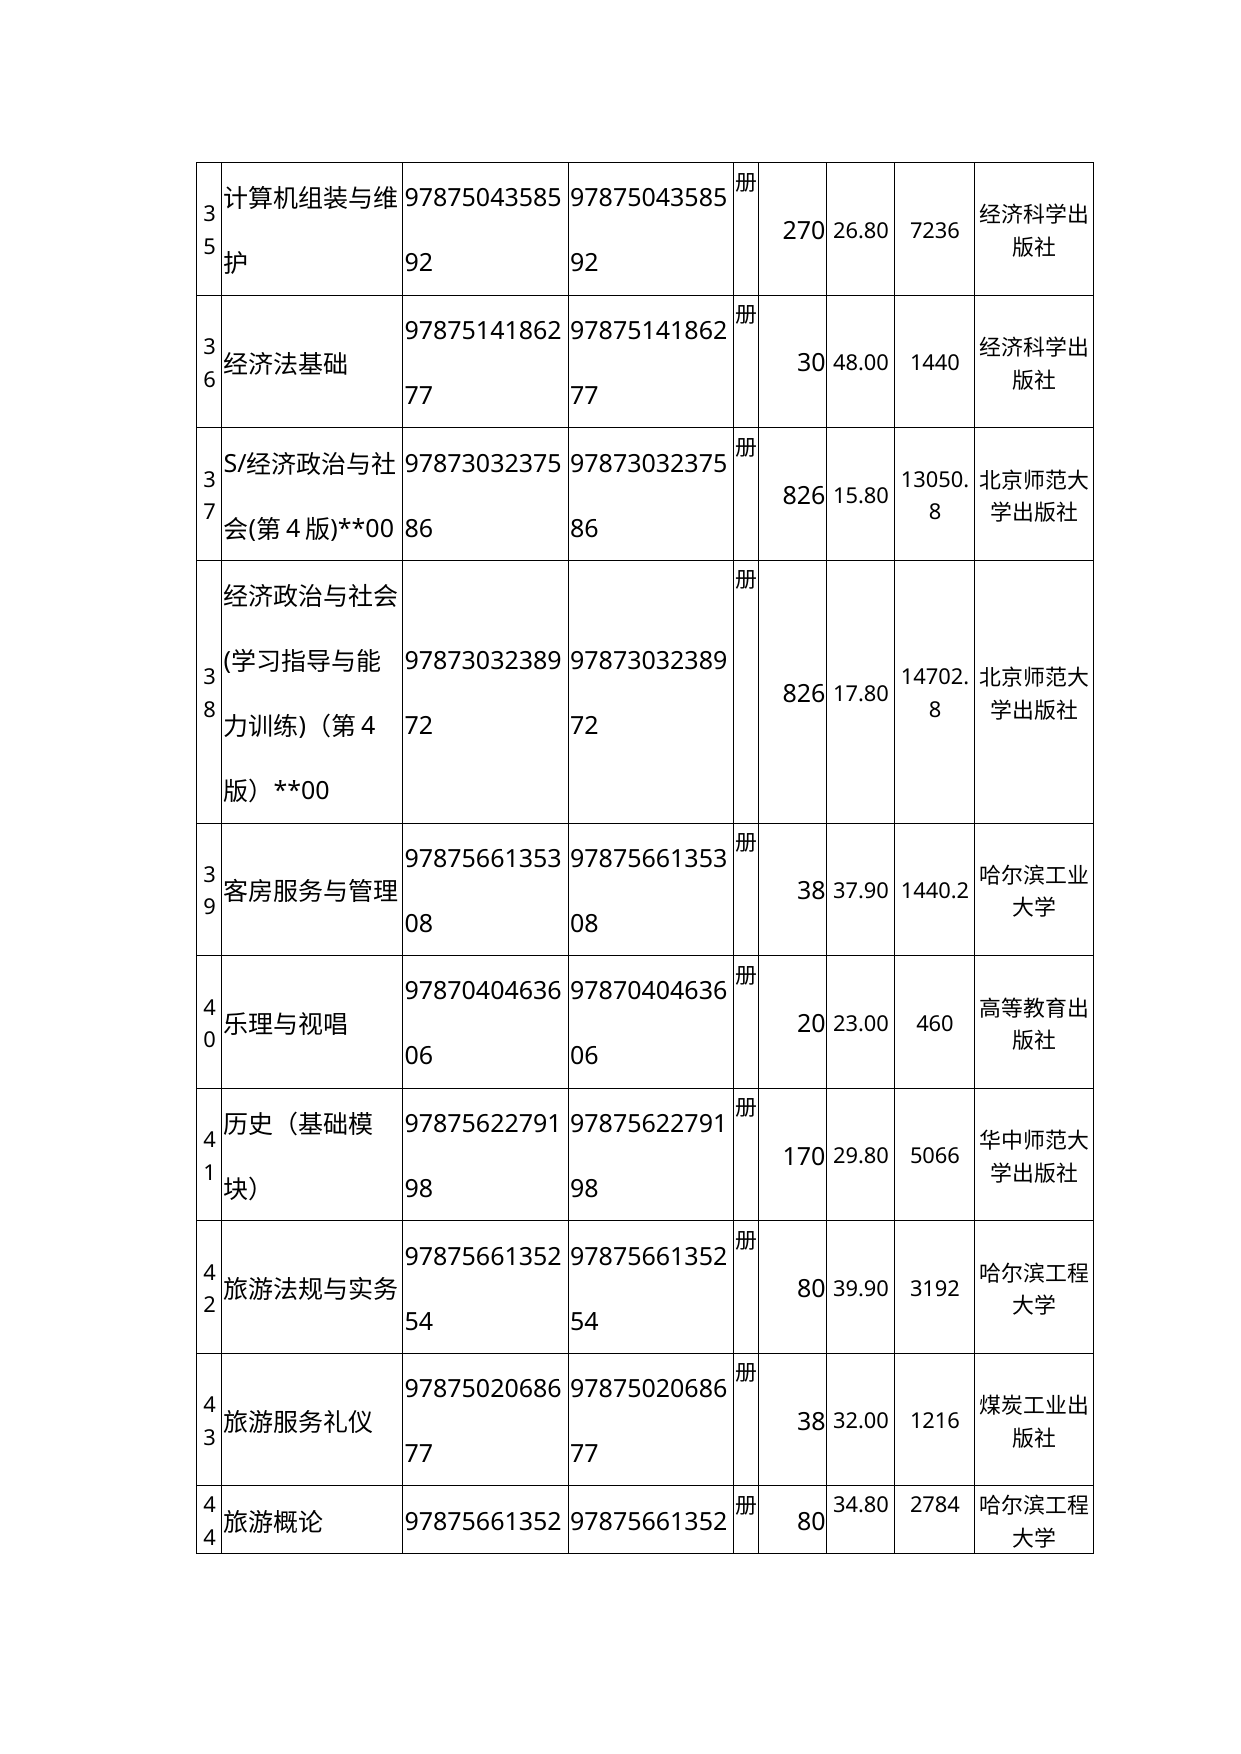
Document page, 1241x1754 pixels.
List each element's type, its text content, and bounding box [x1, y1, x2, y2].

table_cell 80 [759, 1486, 826, 1553]
table_cell 32.00 [827, 1354, 894, 1485]
table_cell 经济法基础 [222, 296, 402, 427]
table_cell 826 [759, 428, 826, 560]
table_cell 册 [734, 1221, 758, 1353]
table_cell 9787566135308 [569, 824, 733, 955]
table_cell 80 [759, 1221, 826, 1353]
table_cell 9787566135254 [569, 1221, 733, 1353]
table_cell 14702.8 [895, 561, 974, 822]
table_cell 37.90 [827, 824, 894, 955]
table_cell 41 [197, 1089, 221, 1220]
table_cell 48.00 [827, 296, 894, 427]
table_cell 9787504358592 [403, 163, 568, 294]
table_cell 9787502068677 [403, 1354, 568, 1485]
table_cell 旅游法规与实务 [222, 1221, 402, 1353]
table_cell 华中师范大学出版社 [975, 1089, 1093, 1220]
table_cell 9787303237586 [569, 428, 733, 560]
table_cell 26.80 [827, 163, 894, 294]
table_cell 册 [734, 956, 758, 1088]
table_cell 826 [759, 561, 826, 822]
table_cell 7236 [895, 163, 974, 294]
table_cell 13050.8 [895, 428, 974, 560]
table_cell 册 [734, 428, 758, 560]
table_cell 15.80 [827, 428, 894, 560]
table_cell 44 [197, 1486, 221, 1553]
table_cell 170 [759, 1089, 826, 1220]
table_cell 1440.2 [895, 824, 974, 955]
table_cell 1440 [895, 296, 974, 427]
table_cell 34.80 [827, 1486, 894, 1553]
table_cell 1216 [895, 1354, 974, 1485]
table_cell 9787040463606 [569, 956, 733, 1088]
table_cell 9787566135308 [403, 824, 568, 955]
table_cell 9787566135209 [569, 1486, 733, 1553]
table_cell 38 [197, 561, 221, 822]
table_cell 9787562279198 [403, 1089, 568, 1220]
table_cell 2784 [895, 1486, 974, 1553]
table_cell 册 [734, 163, 758, 294]
table_cell 20 [759, 956, 826, 1088]
table_cell 38 [759, 824, 826, 955]
table_cell 北京师范大学出版社 [975, 428, 1093, 560]
table_cell 客房服务与管理 [222, 824, 402, 955]
table_cell 9787303238972 [569, 561, 733, 822]
table_cell 旅游服务礼仪 [222, 1354, 402, 1485]
table_cell 17.80 [827, 561, 894, 822]
table_cell 哈尔滨工程大学 [975, 1221, 1093, 1353]
table_cell 册 [734, 561, 758, 822]
table_cell 历史（基础模块） [222, 1089, 402, 1220]
table_cell 哈尔滨工程大学 [975, 1486, 1093, 1553]
table_cell 经济政治与社会(学习指导与能力训练)（第4版）**00 [222, 561, 402, 822]
table_cell 9787562279198 [569, 1089, 733, 1220]
table_cell 煤炭工业出版社 [975, 1354, 1093, 1485]
table_cell 9787502068677 [569, 1354, 733, 1485]
table_cell 册 [734, 824, 758, 955]
table_cell 270 [759, 163, 826, 294]
table_cell 39.90 [827, 1221, 894, 1353]
table_cell 册 [734, 1089, 758, 1220]
table_cell 北京师范大学出版社 [975, 561, 1093, 822]
table_cell 35 [197, 163, 221, 294]
table_cell 36 [197, 296, 221, 427]
table_cell S/经济政治与社会(第4版)**00 [222, 428, 402, 560]
table_cell 经济科学出版社 [975, 296, 1093, 427]
table_cell 40 [197, 956, 221, 1088]
table_cell 9787566135209 [403, 1486, 568, 1553]
table_cell 42 [197, 1221, 221, 1353]
table_cell 册 [734, 1486, 758, 1553]
table_cell 460 [895, 956, 974, 1088]
table_cell 9787040463606 [403, 956, 568, 1088]
table_cell 册 [734, 1354, 758, 1485]
table_cell 38 [759, 1354, 826, 1485]
table_cell 23.00 [827, 956, 894, 1088]
table_cell 册 [734, 296, 758, 427]
table_cell 3192 [895, 1221, 974, 1353]
table_cell 高等教育出版社 [975, 956, 1093, 1088]
table_cell 30 [759, 296, 826, 427]
table_cell 9787504358592 [569, 163, 733, 294]
table_cell 39 [197, 824, 221, 955]
table_cell 9787303238972 [403, 561, 568, 822]
table_cell 9787514186277 [403, 296, 568, 427]
table_cell 29.80 [827, 1089, 894, 1220]
table_cell 9787566135254 [403, 1221, 568, 1353]
table_cell 5066 [895, 1089, 974, 1220]
table_cell 9787514186277 [569, 296, 733, 427]
table_cell 43 [197, 1354, 221, 1485]
table_cell 哈尔滨工业大学 [975, 824, 1093, 955]
table_cell 37 [197, 428, 221, 560]
table_cell 乐理与视唱 [222, 956, 402, 1088]
table_cell 计算机组装与维护 [222, 163, 402, 294]
table_cell 9787303237586 [403, 428, 568, 560]
table_cell 经济科学出版社 [975, 163, 1093, 294]
table_cell 旅游概论 [222, 1486, 402, 1553]
